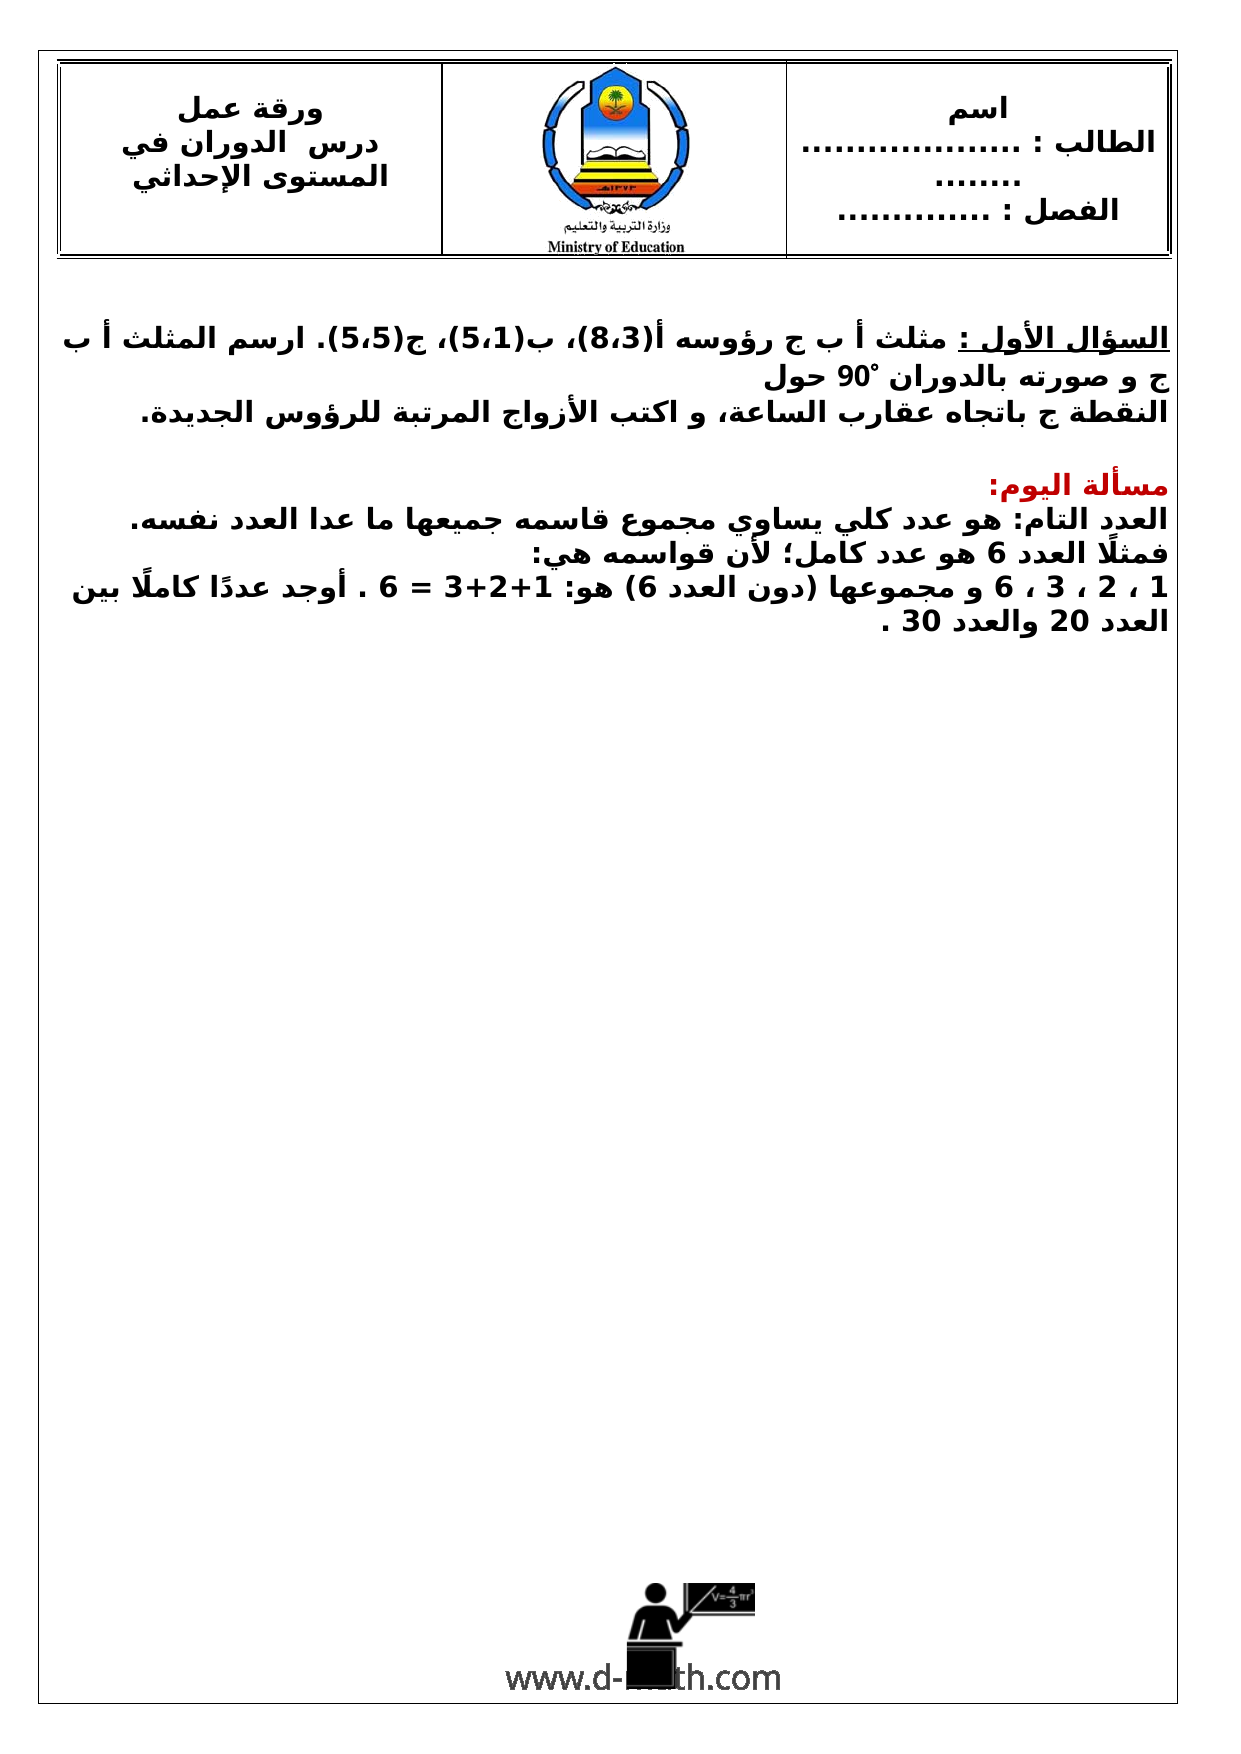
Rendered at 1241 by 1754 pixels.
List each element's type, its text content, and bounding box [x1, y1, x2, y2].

picture [536, 63, 692, 255]
text السؤال الأول : مثلث أ ب ج رؤوسه أ(8،3)، ب(5،1)، ج(5،5). ارسم المثلث أ ب ج و صورته بالدوران 90 حول [59, 321, 1169, 395]
table_header اسم الطالب : ............................ الفصل : .............. [787, 64, 1169, 254]
text مسألة اليوم: [59, 469, 1169, 503]
text النقطة ج باتجاه عقارب الساعة، و اكتب الأزواج المرتبة للرؤوس الجديدة. [59, 395, 1169, 429]
table_header [443, 64, 536, 254]
table_header ورقة عمل درس الدوران في المستوى الإحداثي [59, 63, 441, 254]
picture [626, 1583, 755, 1689]
text 1 ، 2 ، 3 ، 6 و مجموعها (دون العدد 6) هو: 1+2+3 = 6 . أوجد عددًا كاملًا بين العدد 20 والعدد 30 . [59, 571, 1169, 638]
text العدد التام: هو عدد كلي يساوي مجموع قاسمه جميعها ما عدا العدد نفسه. فمثلًا العدد 6 هو عدد كامل؛ لأن قواسمه هي: [59, 503, 1169, 571]
table_header [692, 64, 786, 254]
